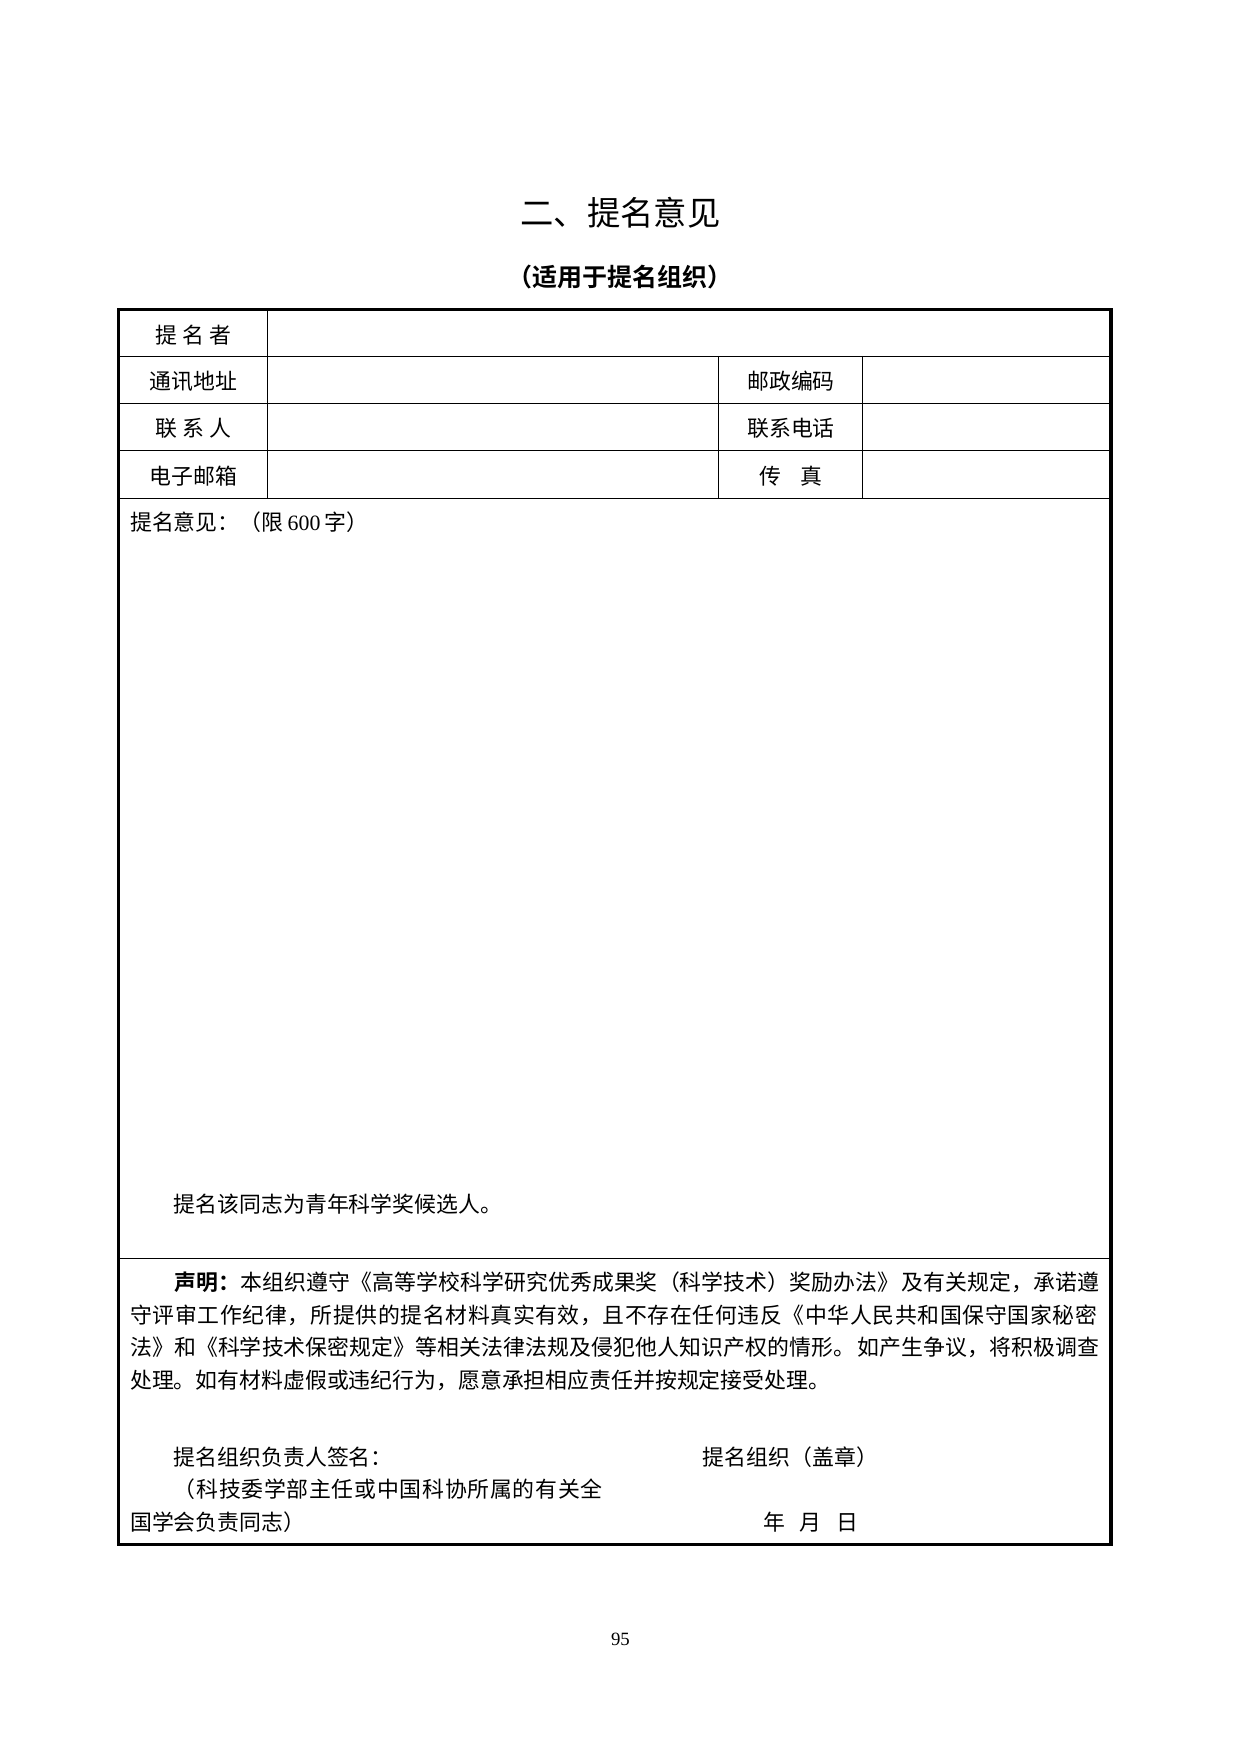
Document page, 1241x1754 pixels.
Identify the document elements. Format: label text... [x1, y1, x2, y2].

table_cell 声明：本组织遵守《高等学校科学研究优秀成果奖（科学技术）奖励办法》及有关规定，承诺遵守评审工作纪律，所提供的提名材料真实有效，且不存在任何违反《中华人民共和国保守国家秘密法》和《科学技术保密规定》等相关法律法规及侵犯他人知识产权的情形。如产生争议，将积极调查处理。如有材料虚假或违纪行为，愿意承担相应责任并按规定接受处理。 [120, 1259, 1109, 1401]
table_cell 联 系 人 [120, 404, 267, 450]
table_cell 邮政编码 [719, 357, 862, 403]
table_cell [863, 404, 1109, 450]
table_cell 提名组织（盖章） 年 月 日 [615, 1401, 1109, 1543]
table_cell [863, 357, 1109, 403]
table_cell 通讯地址 [120, 357, 267, 403]
table_cell 提名意见：（限600字） 提名该同志为青年科学奖候选人。 [120, 499, 1109, 1258]
table_header [268, 311, 1109, 356]
table_cell [268, 357, 718, 403]
table_cell 传 真 [719, 451, 862, 498]
text （适用于提名组织） [130, 243, 1110, 308]
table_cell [120, 1401, 615, 1543]
table_header 提 名 者 [120, 311, 267, 356]
table_cell [863, 451, 1109, 498]
table_cell 电子邮箱 [120, 451, 267, 498]
text 二、提名意见 [130, 178, 1110, 243]
table_cell [268, 404, 718, 450]
table_cell 联系电话 [719, 404, 862, 450]
table_cell [268, 451, 718, 498]
